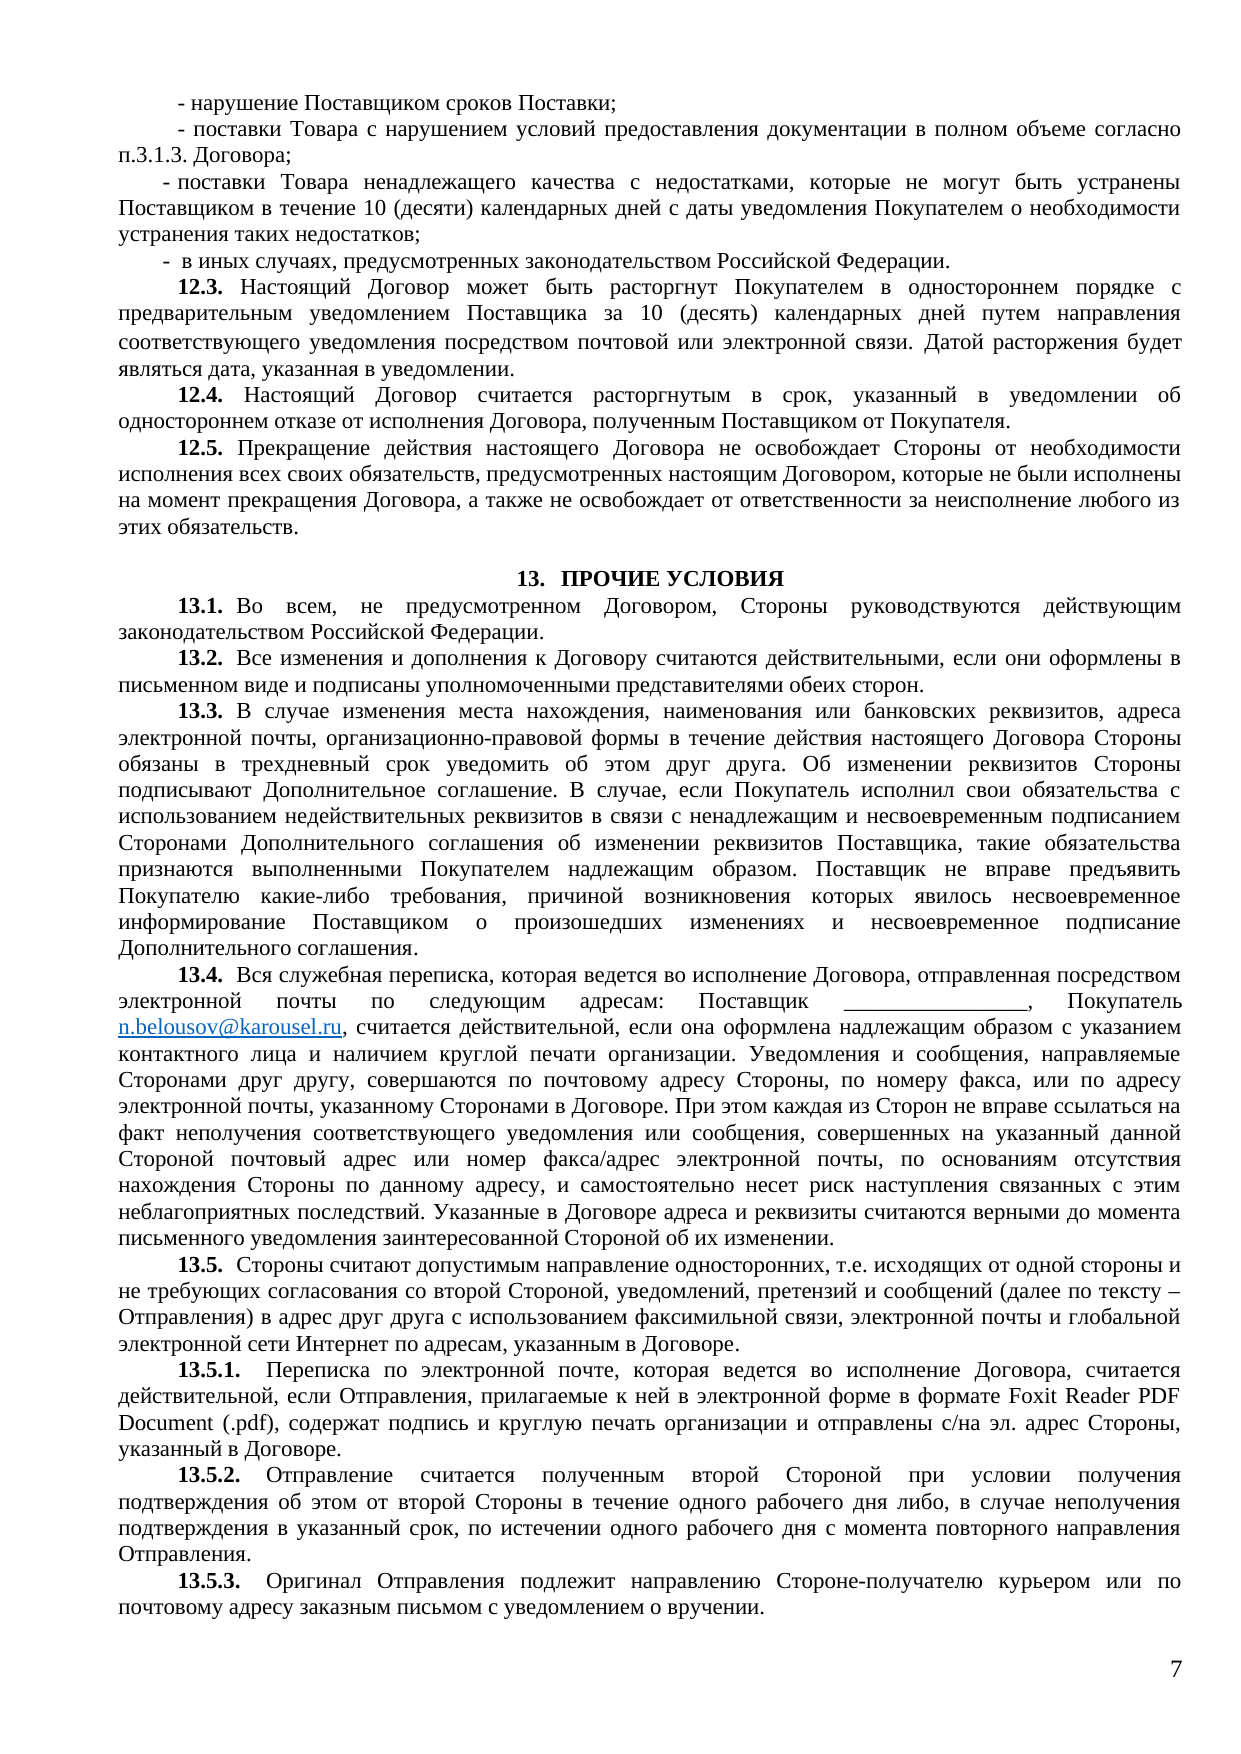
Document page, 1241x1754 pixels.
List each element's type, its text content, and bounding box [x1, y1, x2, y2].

list Все изменения и дополнения к Договору считаются действительными, если они оформлены в письменном виде и подписаны уполномоченными представителями обеих сторон. [118, 644, 1182, 697]
text - поставки Товара ненадлежащего качества с недостатками, которые не могут быть устранены Поставщиком в течение 10 (десяти) календарных дней с даты уведомления Покупателем о необходимости устранения таких недостатков; [118, 168, 1182, 247]
text 12.4. Настоящий Договор считается расторгнутым в срок, указанный в уведомлении об одностороннем отказе от исполнения Договора, полученным Поставщиком от Покупателя. [118, 381, 1182, 434]
list Оригинал Отправления подлежит направлению Стороне-получателю курьером или по почтовому адресу заказным письмом с уведомлением о вручении. [118, 1567, 1182, 1619]
text 12.5. Прекращение действия настоящего Договора не освобождает Стороны от необходимости исполнения всех своих обязательств, предусмотренных настоящим Договором, которые не были исполнены на момент прекращения Договора, а также не освобождает от ответственности за неисполнение любого из этих обязательств. [118, 434, 1182, 539]
text - в иных случаях, предусмотренных законодательством Российской Федерации. [118, 247, 1182, 273]
list Стороны считают допустимым направление односторонних, т.е. исходящих от одной стороны и не требующих согласования со второй Стороной, уведомлений, претензий и сообщений (далее по тексту – Отправления) в адрес друг друга с использованием факсимильной связи, электронной почты и глобальной электронной сети Интернет по адресам, указанным в Договоре. [118, 1251, 1182, 1356]
list ПРОЧИЕ УСЛОВИЯ [118, 565, 1182, 592]
text - поставки Товара с нарушением условий предоставления документации в полном объеме согласно п.3.1.3. Договора; [118, 115, 1182, 168]
list В случае изменения места нахождения, наименования или банковских реквизитов, адреса электронной почты, организационно-правовой формы в течение действия настоящего Договора Стороны обязаны в трехдневный срок уведомить об этом друг друга. Об изменении реквизитов Стороны подписывают Дополнительное соглашение. В случае, если Покупатель исполнил свои обязательства с использованием недействительных реквизитов в связи с ненадлежащим и несвоевременным подписанием Сторонами Дополнительного соглашения об изменении реквизитов Поставщика, такие обязательства признаются выполненными Покупателем надлежащим образом. Поставщик не вправе предъявить Покупателю какие-либо требования, причиной возникновения которых явилось несвоевременное информирование Поставщиком о произошедших изменениях и несвоевременное подписание Дополнительного соглашения. [118, 697, 1182, 961]
text 12.3. Настоящий Договор может быть расторгнут Покупателем в одностороннем порядке с предварительным уведомлением Поставщика за 10 (десять) календарных дней путем направления соответствующего уведомления посредством почтовой или электронной связи. Датой расторжения будет являться дата, указанная в уведомлении. [118, 273, 1182, 381]
list Во всем, не предусмотренном Договором, Стороны руководствуются действующим законодательством Российской Федерации. [118, 592, 1182, 644]
list Переписка по электронной почте, которая ведется во исполнение Договора, считается действительной, если Отправления, прилагаемые к ней в электронной форме в формате Foxit Reader PDF Document (.pdf), содержат подпись и круглую печать организации и отправлены с/на эл. адрес Стороны, указанный в Договоре. [118, 1356, 1182, 1461]
list Вся служебная переписка, которая ведется во исполнение Договора, отправленная посредством электронной почты по следующим адресам: Поставщик ________________, Покупатель n.belousov@karousel.ru, считается действительной, если она оформлена надлежащим образом с указанием контактного лица и наличием круглой печати организации. Уведомления и сообщения, направляемые Сторонами друг другу, совершаются по почтовому адресу Стороны, по номеру факса, или по адресу электронной почты, указанному Сторонами в Договоре. При этом каждая из Сторон не вправе ссылаться на факт неполучения соответствующего уведомления или сообщения, совершенных на указанный данной Стороной почтовый адрес или номер факса/адрес электронной почты, по основаниям отсутствия нахождения Стороны по данному адресу, и самостоятельно несет риск наступления связанных с этим неблагоприятных последствий. Указанные в Договоре адреса и реквизиты считаются верными до момента письменного уведомления заинтересованной Стороной об их изменении. [118, 961, 1182, 1251]
text - нарушение Поставщиком сроков Поставки; [177, 89, 1182, 115]
list Отправление считается полученным второй Стороной при условии получения подтверждения об этом от второй Стороны в течение одного рабочего дня либо, в случае неполучения подтверждения в указанный срок, по истечении одного рабочего дня с момента повторного направления Отправления. [118, 1461, 1182, 1567]
